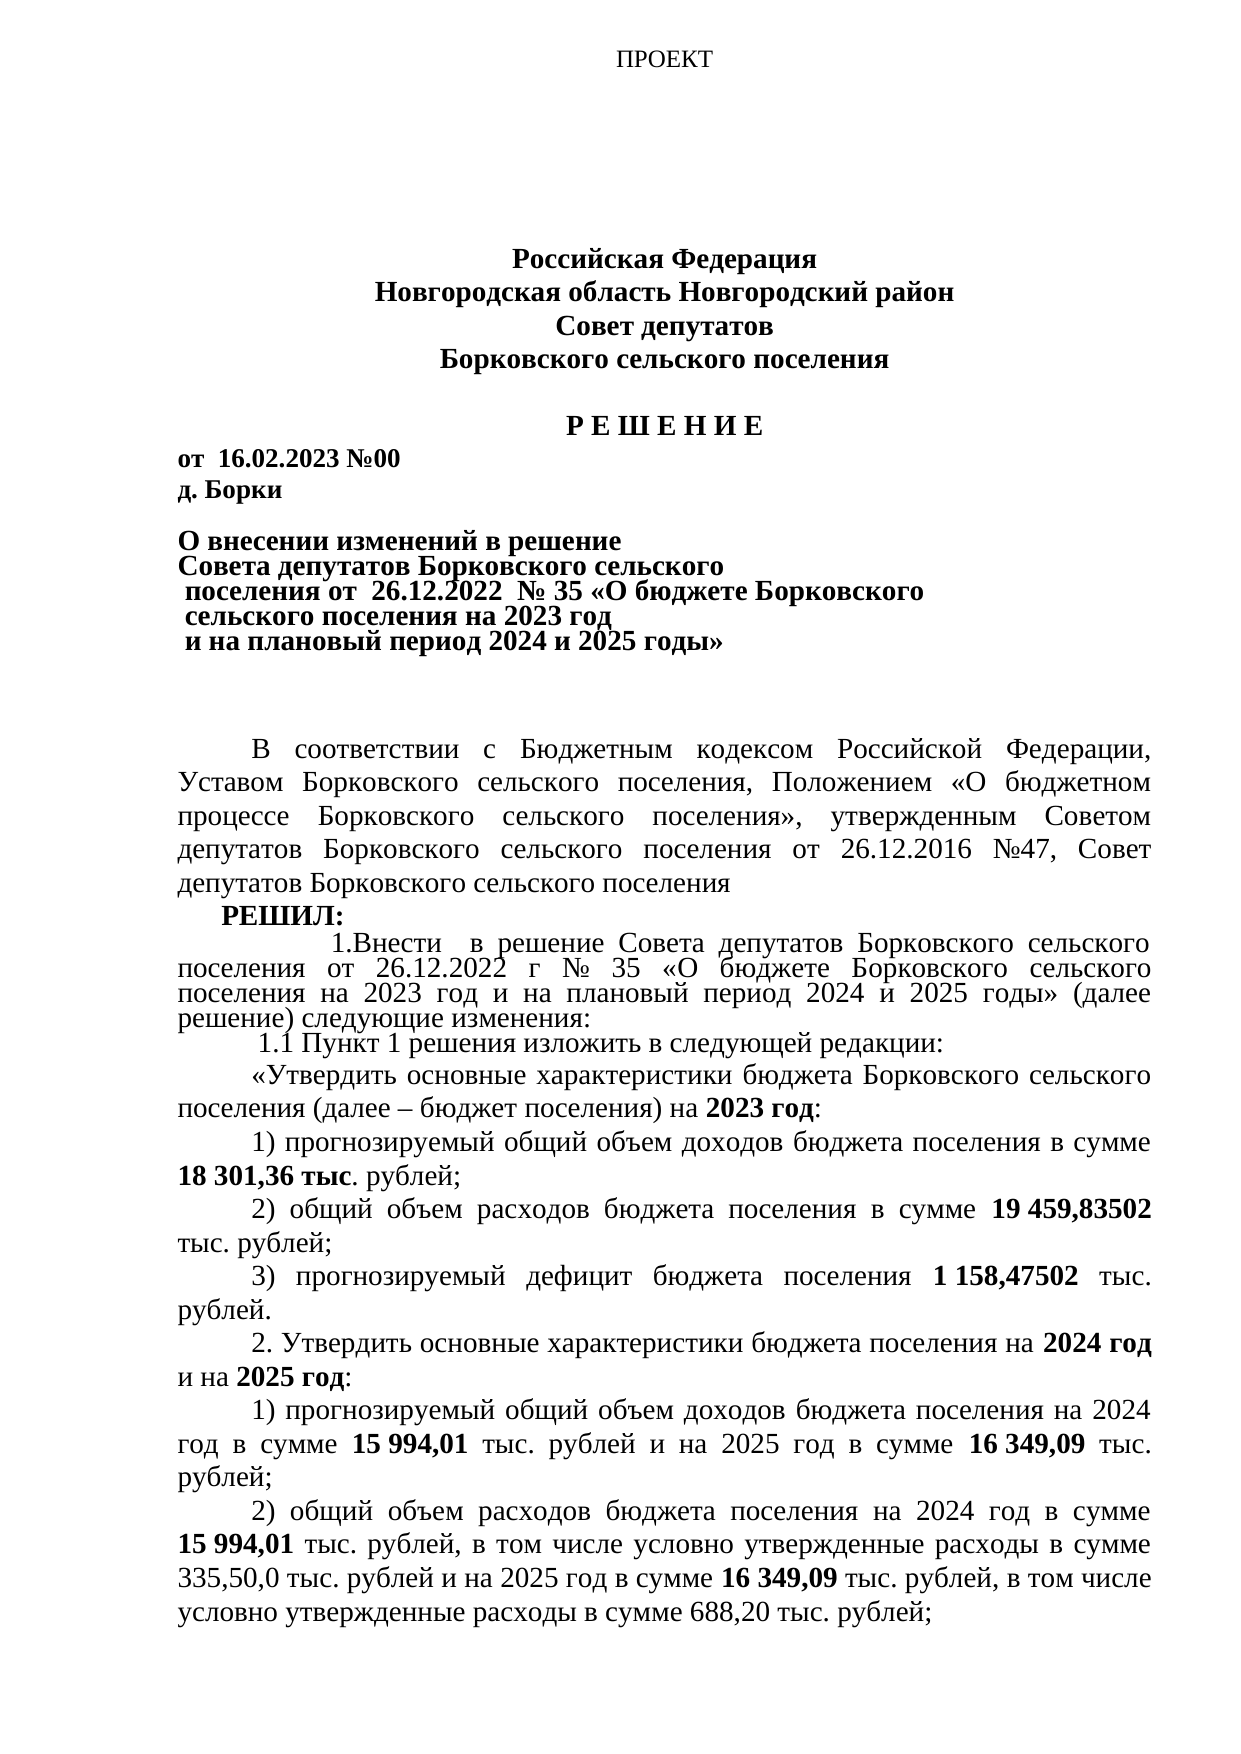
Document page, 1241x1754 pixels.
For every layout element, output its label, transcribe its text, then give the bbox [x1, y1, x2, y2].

title О внесении изменений в решение [177, 531, 1152, 556]
text ПРОЕКТ [177, 44, 1152, 73]
title сельского поселения на 2023 год [177, 606, 1152, 631]
text «Утвердить основные характеристики бюджета Борковского сельского поселения (далее – бюджет поселения) на 2023 год: [177, 1057, 1152, 1124]
title 1.Внести в решение Совета депутатов Борковского сельского поселения от 26.12.2022 г № 35 «О бюджете Борковского сельского поселения на 2023 год и на плановый период 2024 и 2025 годы» (далее решение) следующие изменения: [177, 932, 1152, 1032]
text 1) прогнозируемый общий объем доходов бюджета поселения в сумме 18 301,36 тыс. рублей; [177, 1124, 1152, 1191]
text 2) общий объем расходов бюджета поселения на 2024 год в сумме 15 994,01 тыс. рублей, в том числе условно утвержденные расходы в сумме 335,50,0 тыс. рублей и на 2025 год в сумме 16 349,09 тыс. рублей, в том числе условно утвержденные расходы в сумме 688,20 тыс. рублей; [177, 1493, 1152, 1627]
text РЕШИЛ: [177, 898, 1152, 932]
title Совета депутатов Борковского сельского [177, 556, 1152, 581]
text Борковского сельского поселения [177, 341, 1152, 375]
text Российская Федерация [177, 241, 1152, 274]
title д. Борки [177, 473, 1152, 504]
title от 16.02.2023 №00 [177, 442, 1240, 473]
text 3) прогнозируемый дефицит бюджета поселения 1 158,47502 тыс. рублей. [177, 1258, 1152, 1325]
title и на плановый период 2024 и 2025 годы» [177, 631, 1152, 656]
text 2. Утвердить основные характеристики бюджета поселения на 2024 год и на 2025 год: [177, 1325, 1152, 1392]
text В соответствии с Бюджетным кодексом Российской Федерации, Уставом Борковского сельского поселения, Положением «О бюджетном процессе Борковского сельского поселения», утвержденным Советом депутатов Борковского сельского поселения от 26.12.2016 №47, Совет депутатов Борковского сельского поселения [177, 731, 1152, 898]
text 1) прогнозируемый общий объем доходов бюджета поселения на 2024 год в сумме 15 994,01 тыс. рублей и на 2025 год в сумме 16 349,09 тыс. рублей; [177, 1392, 1152, 1493]
text Новгородская область Новгородский район [177, 274, 1152, 308]
title поселения от 26.12.2022 № 35 «О бюджете Борковского [177, 581, 1152, 606]
text 2) общий объем расходов бюджета поселения в сумме 19 459,83502 тыс. рублей; [177, 1191, 1152, 1258]
title 1.1 Пункт 1 решения изложить в следующей редакции: [177, 1032, 1152, 1057]
text Совет депутатов [177, 308, 1152, 341]
text Р Е Ш Е Н И Е [177, 408, 1152, 442]
